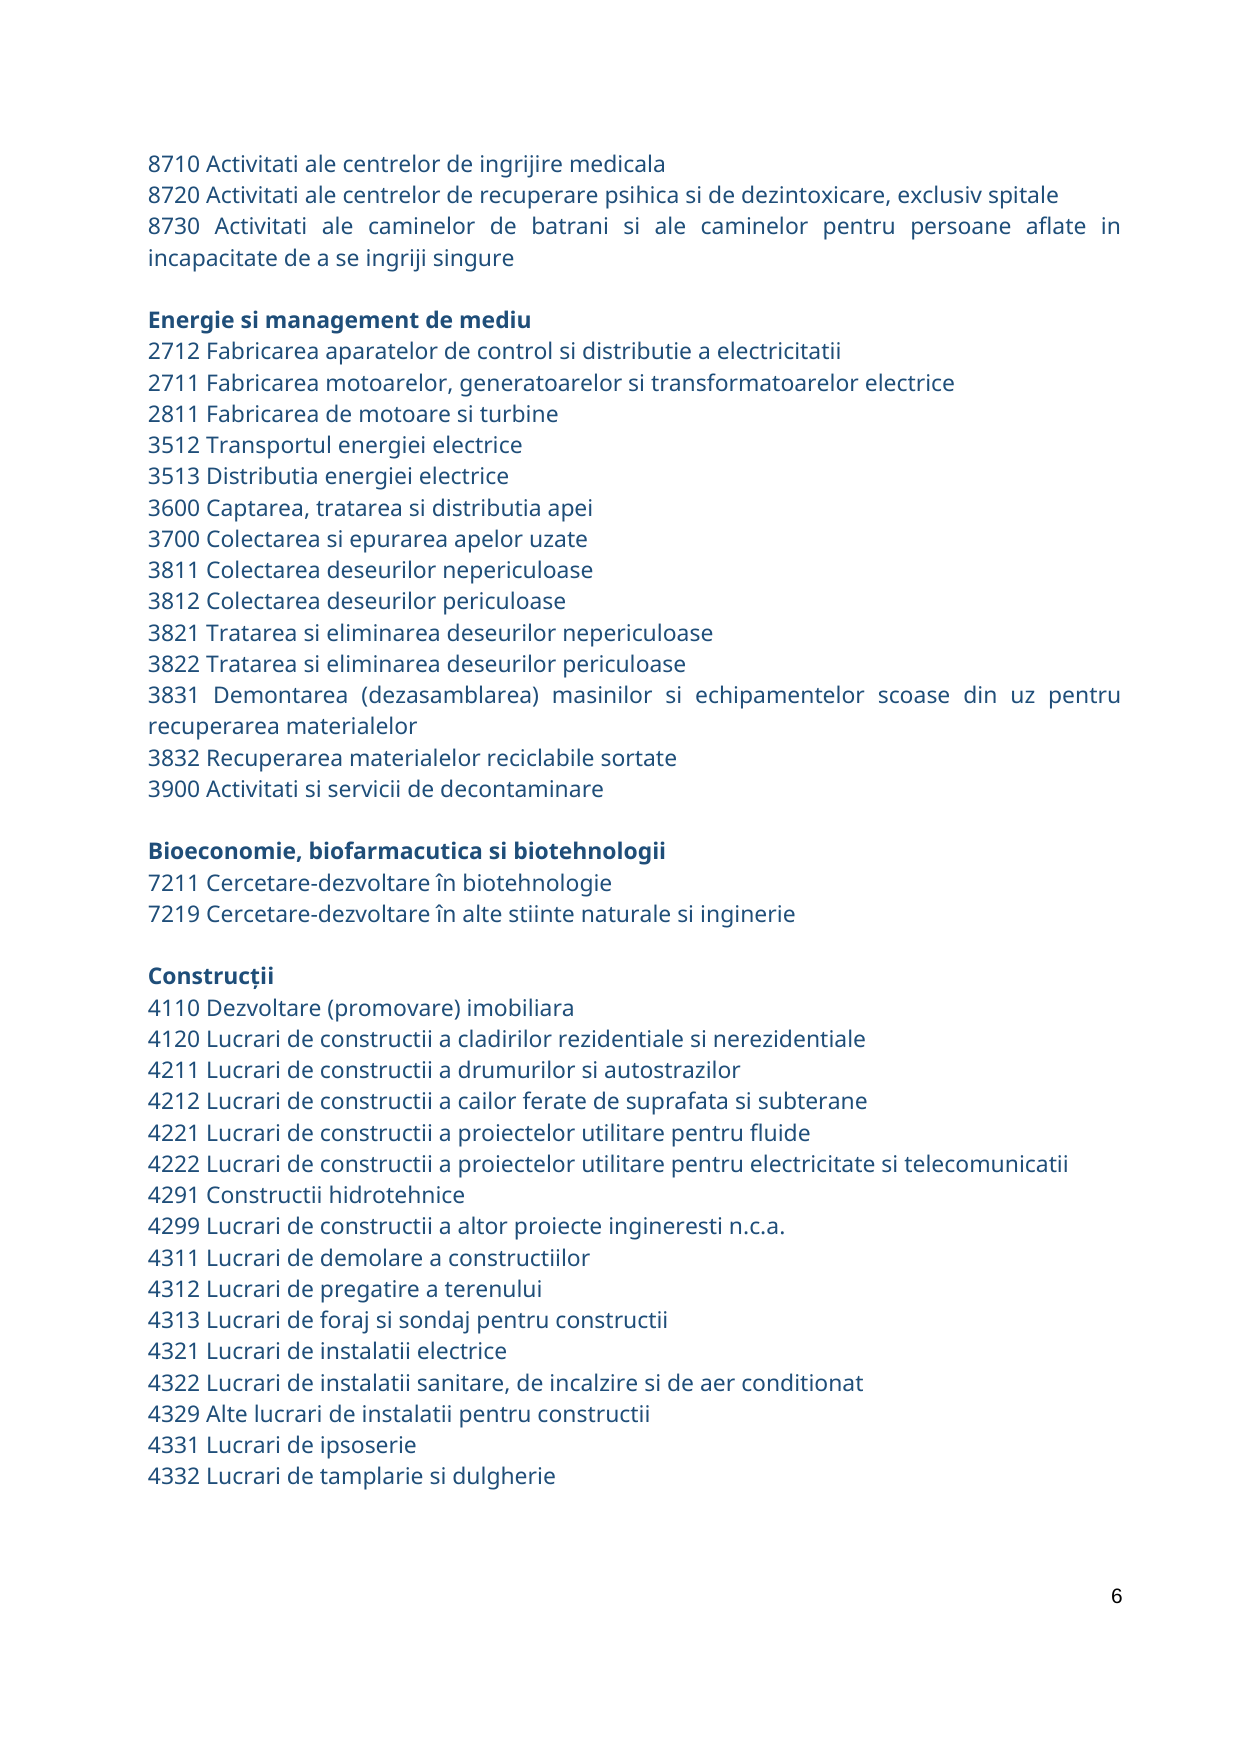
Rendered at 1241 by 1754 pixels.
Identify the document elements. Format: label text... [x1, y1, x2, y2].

text 4110 Dezvoltare (promovare) imobiliara [148, 991, 1122, 1023]
text 8720 Activitati ale centrelor de recuperare psihica si de dezintoxicare, exclusiv spitale [148, 179, 1122, 210]
text Bioeconomie, biofarmacutica si biotehnologii [148, 835, 1122, 866]
text 3822 Tratarea si eliminarea deseurilor periculoase [148, 648, 1122, 679]
text 2811 Fabricarea de motoare si turbine [148, 398, 1122, 429]
text 2712 Fabricarea aparatelor de control si distributie a electricitatii [148, 335, 1122, 366]
text 3900 Activitati si servicii de decontaminare [148, 773, 1122, 804]
text 3600 Captarea, tratarea si distributia apei [148, 491, 1122, 523]
text 3831 Demontarea (dezasamblarea) masinilor si echipamentelor scoase din uz pentru recuperarea materialelor [148, 679, 1122, 741]
text 4221 Lucrari de constructii a proiectelor utilitare pentru fluide [148, 1116, 1122, 1148]
text 4312 Lucrari de pregatire a terenului [148, 1273, 1122, 1304]
text 8710 Activitati ale centrelor de ingrijire medicala [148, 148, 1122, 179]
text Energie si management de mediu [148, 304, 1122, 335]
text 3811 Colectarea deseurilor nepericuloase [148, 554, 1122, 585]
text 4222 Lucrari de constructii a proiectelor utilitare pentru electricitate si telecomunicatii [148, 1148, 1122, 1179]
text 3821 Tratarea si eliminarea deseurilor nepericuloase [148, 616, 1122, 648]
text 4291 Constructii hidrotehnice [148, 1179, 1122, 1210]
text 4329 Alte lucrari de instalatii pentru constructii [148, 1398, 1122, 1429]
text 3812 Colectarea deseurilor periculoase [148, 585, 1122, 616]
text 4322 Lucrari de instalatii sanitare, de incalzire si de aer conditionat [148, 1366, 1122, 1398]
text 4321 Lucrari de instalatii electrice [148, 1335, 1122, 1366]
text 4311 Lucrari de demolare a constructiilor [148, 1241, 1122, 1273]
text 4212 Lucrari de constructii a cailor ferate de suprafata si subterane [148, 1085, 1122, 1116]
text 3700 Colectarea si epurarea apelor uzate [148, 523, 1122, 554]
text 4120 Lucrari de constructii a cladirilor rezidentiale si nerezidentiale [148, 1023, 1122, 1054]
text 3832 Recuperarea materialelor reciclabile sortate [148, 741, 1122, 773]
text 4332 Lucrari de tamplarie si dulgherie [148, 1460, 1122, 1491]
text 8730 Activitati ale caminelor de batrani si ale caminelor pentru persoane aflate in incapacitate de a se ingriji singure [148, 210, 1122, 273]
text 4331 Lucrari de ipsoserie [148, 1429, 1122, 1460]
text 3512 Transportul energiei electrice [148, 429, 1122, 460]
text 4299 Lucrari de constructii a altor proiecte ingineresti n.c.a. [148, 1210, 1122, 1241]
text 3513 Distributia energiei electrice [148, 460, 1122, 491]
text 7219 Cercetare-dezvoltare în alte stiinte naturale si inginerie [148, 898, 1122, 929]
text Construcții [148, 960, 1122, 991]
text 4211 Lucrari de constructii a drumurilor si autostrazilor [148, 1054, 1122, 1085]
text 7211 Cercetare-dezvoltare în biotehnologie [148, 866, 1122, 898]
text 2711 Fabricarea motoarelor, generatoarelor si transformatoarelor electrice [148, 366, 1122, 398]
text 4313 Lucrari de foraj si sondaj pentru constructii [148, 1304, 1122, 1335]
